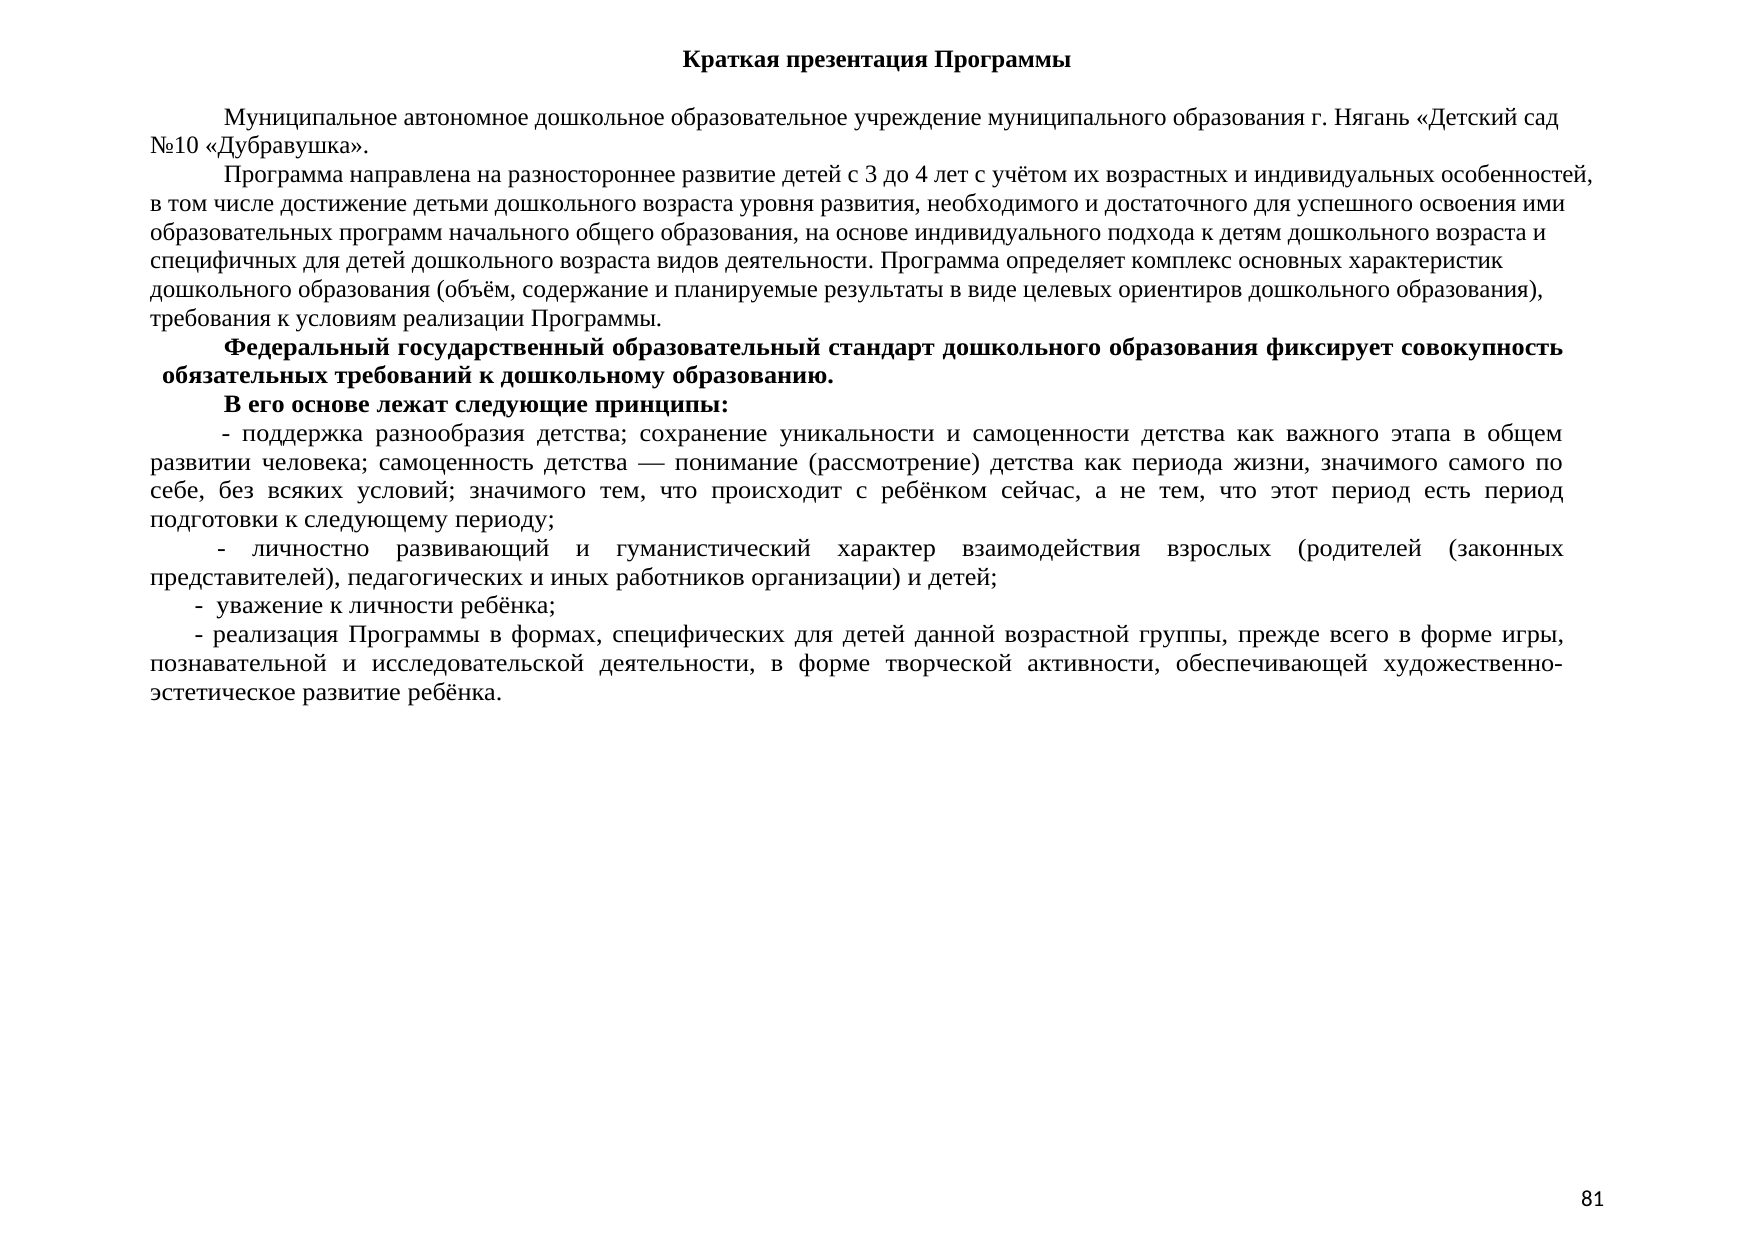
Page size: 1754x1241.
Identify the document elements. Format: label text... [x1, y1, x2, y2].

text Краткая презентация Программы [150, 44, 1604, 73]
text Федеральный государственный образовательный стандарт дошкольного образования фиксирует совокупность обязательных требований к дошкольному образованию. [162, 332, 1564, 389]
text Муниципальное автономное дошкольное образовательное учреждение муниципального образования г. Нягань «Детский сад №10 «Дубравушка». [150, 102, 1604, 159]
text В его основе лежат следующие принципы: [162, 389, 1564, 418]
text - реализация Программы в формах, специфических для детей данной возрастной группы, прежде всего в форме игры, познавательной и исследовательской деятельности, в форме творческой активности, обеспечивающей художественно-эстетическое развитие ребёнка. [150, 619, 1564, 706]
text - личностно развивающий и гуманистический характер взаимодействия взрослых (родителей (законных представителей), педагогических и иных работников организации) и детей; [150, 533, 1564, 591]
text Программа направлена на разностороннее развитие детей с 3 до 4 лет с учётом их возрастных и индивидуальных особенностей, в том числе достижение детьми дошкольного возраста уровня развития, необходимого и достаточного для успешного освоения ими образовательных программ начального общего образования, на основе индивидуального подхода к детям дошкольного возраста и специфичных для детей дошкольного возраста видов деятельности. Программа определяет комплекс основных характеристик дошкольного образования (объём, содержание и планируемые результаты в виде целевых ориентиров дошкольного образования), требования к условиям реализации Программы. [150, 159, 1604, 332]
text - поддержка разнообразия детства; сохранение уникальности и самоценности детства как важного этапа в общем развитии человека; самоценность детства — понимание (рассмотрение) детства как периода жизни, значимого самого по себе, без всяких условий; значимого тем, что происходит с ребёнком сейчас, а не тем, что этот период есть период подготовки к следующему периоду; [150, 418, 1564, 533]
text - уважение к личности ребёнка; [150, 591, 1604, 619]
